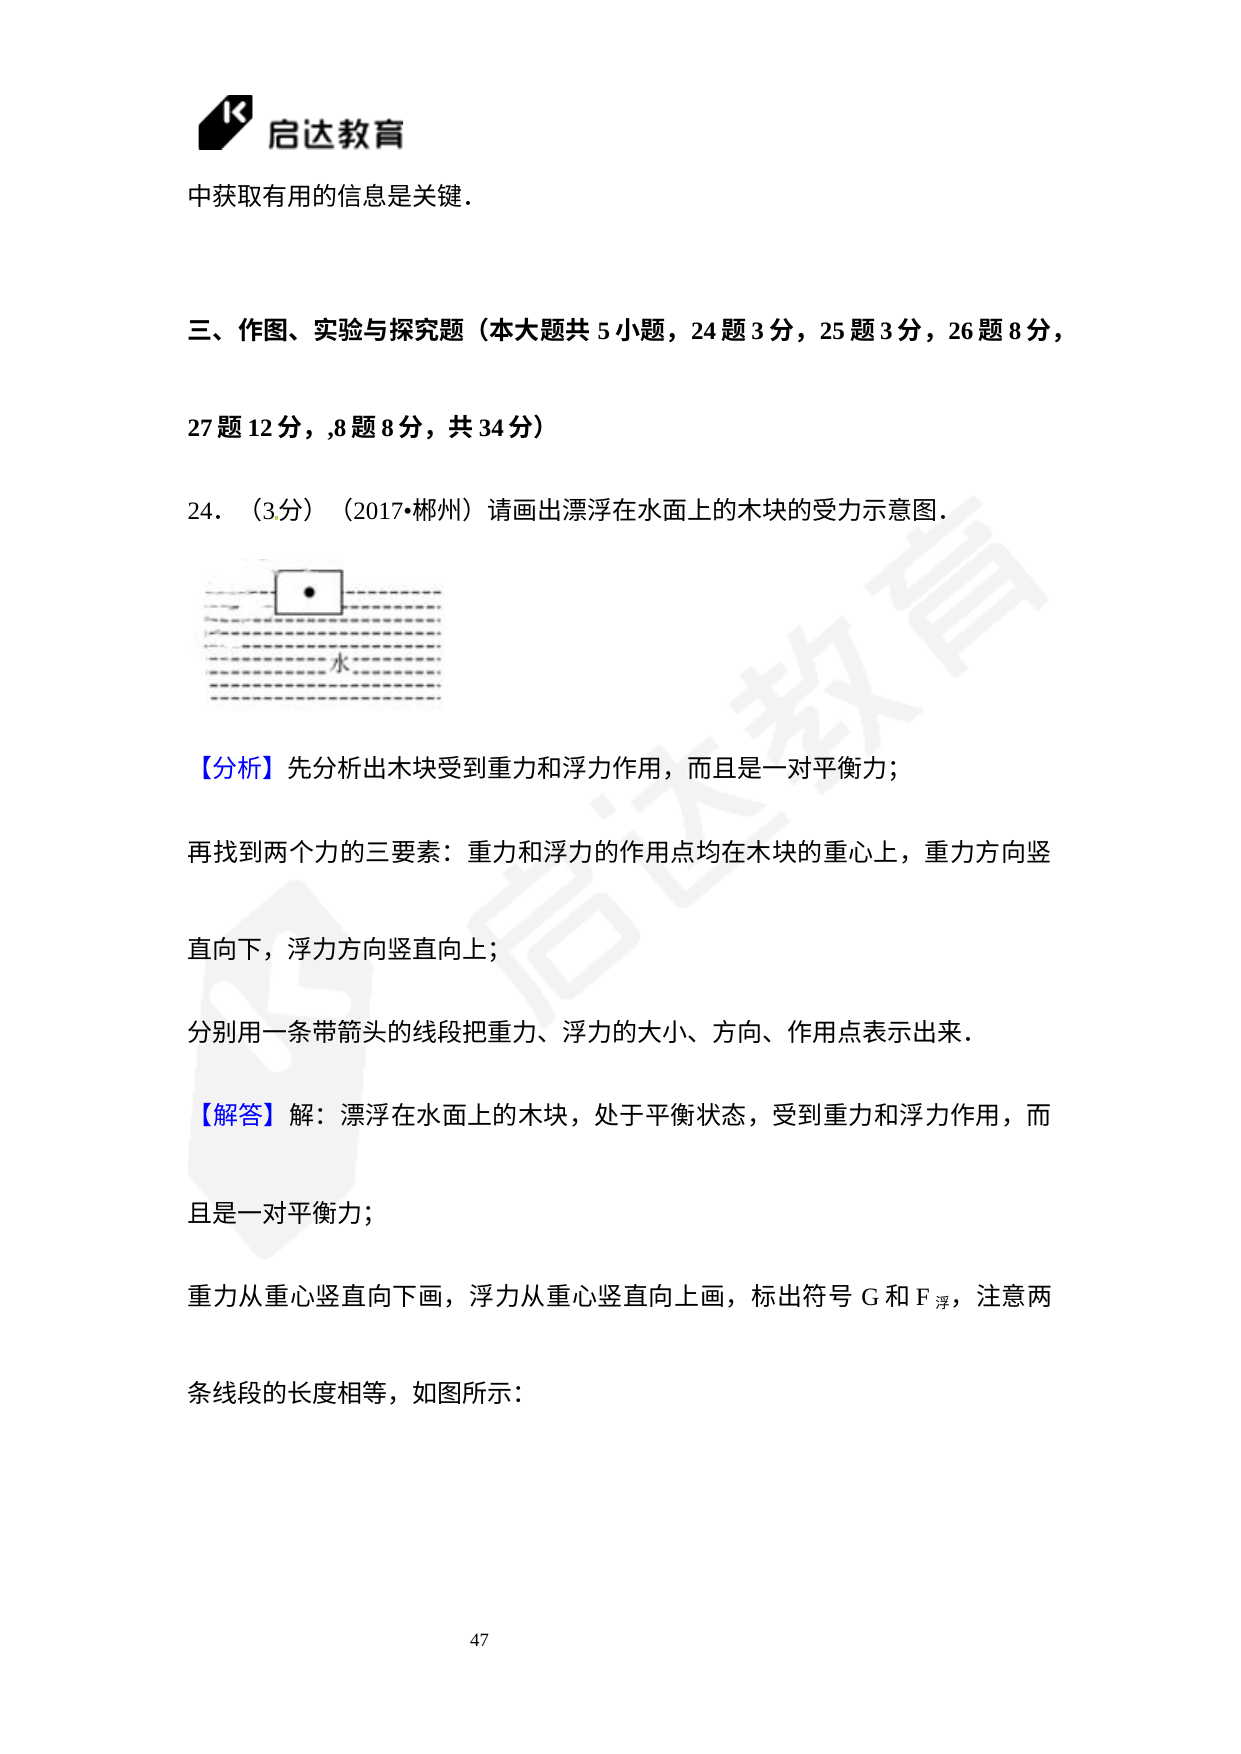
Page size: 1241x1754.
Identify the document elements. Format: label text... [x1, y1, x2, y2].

text 【解答】解：漂浮在水面上的木块，处于平衡状态，受到重力和浮力作用，而且是一对平衡力； [187, 1081, 1053, 1244]
text 分别用一条带箭头的线段把重力、浮力的大小、方向、作用点表示出来． [187, 998, 1053, 1063]
text 重力从重心竖直向下画，浮力从重心竖直向上画，标出符号G和F浮，注意两条线段的长度相等，如图所示： [187, 1262, 1053, 1424]
text 【分析】先分析出木块受到重力和浮力作用，而且是一对平衡力； [187, 734, 1053, 799]
text 【点评】本题考查了串联电路的特点和欧姆定律、电功率公式的应用，从图象中获取有用的信息是关键． [187, 162, 1053, 227]
text 24．（3分）（2017•郴州）请画出漂浮在水面上的木块的受力示意图． [187, 476, 1053, 541]
text 再找到两个力的三要素：重力和浮力的作用点均在木块的重心上，重力方向竖直向下，浮力方向竖直向上； [187, 818, 1053, 980]
text 三、作图、实验与探究题（本大题共5小题，24题3分，25题3分，26题8分，27题12分，,8题8分，共34分） [187, 296, 1053, 458]
picture [187, 559, 449, 715]
picture [198, 95, 404, 150]
